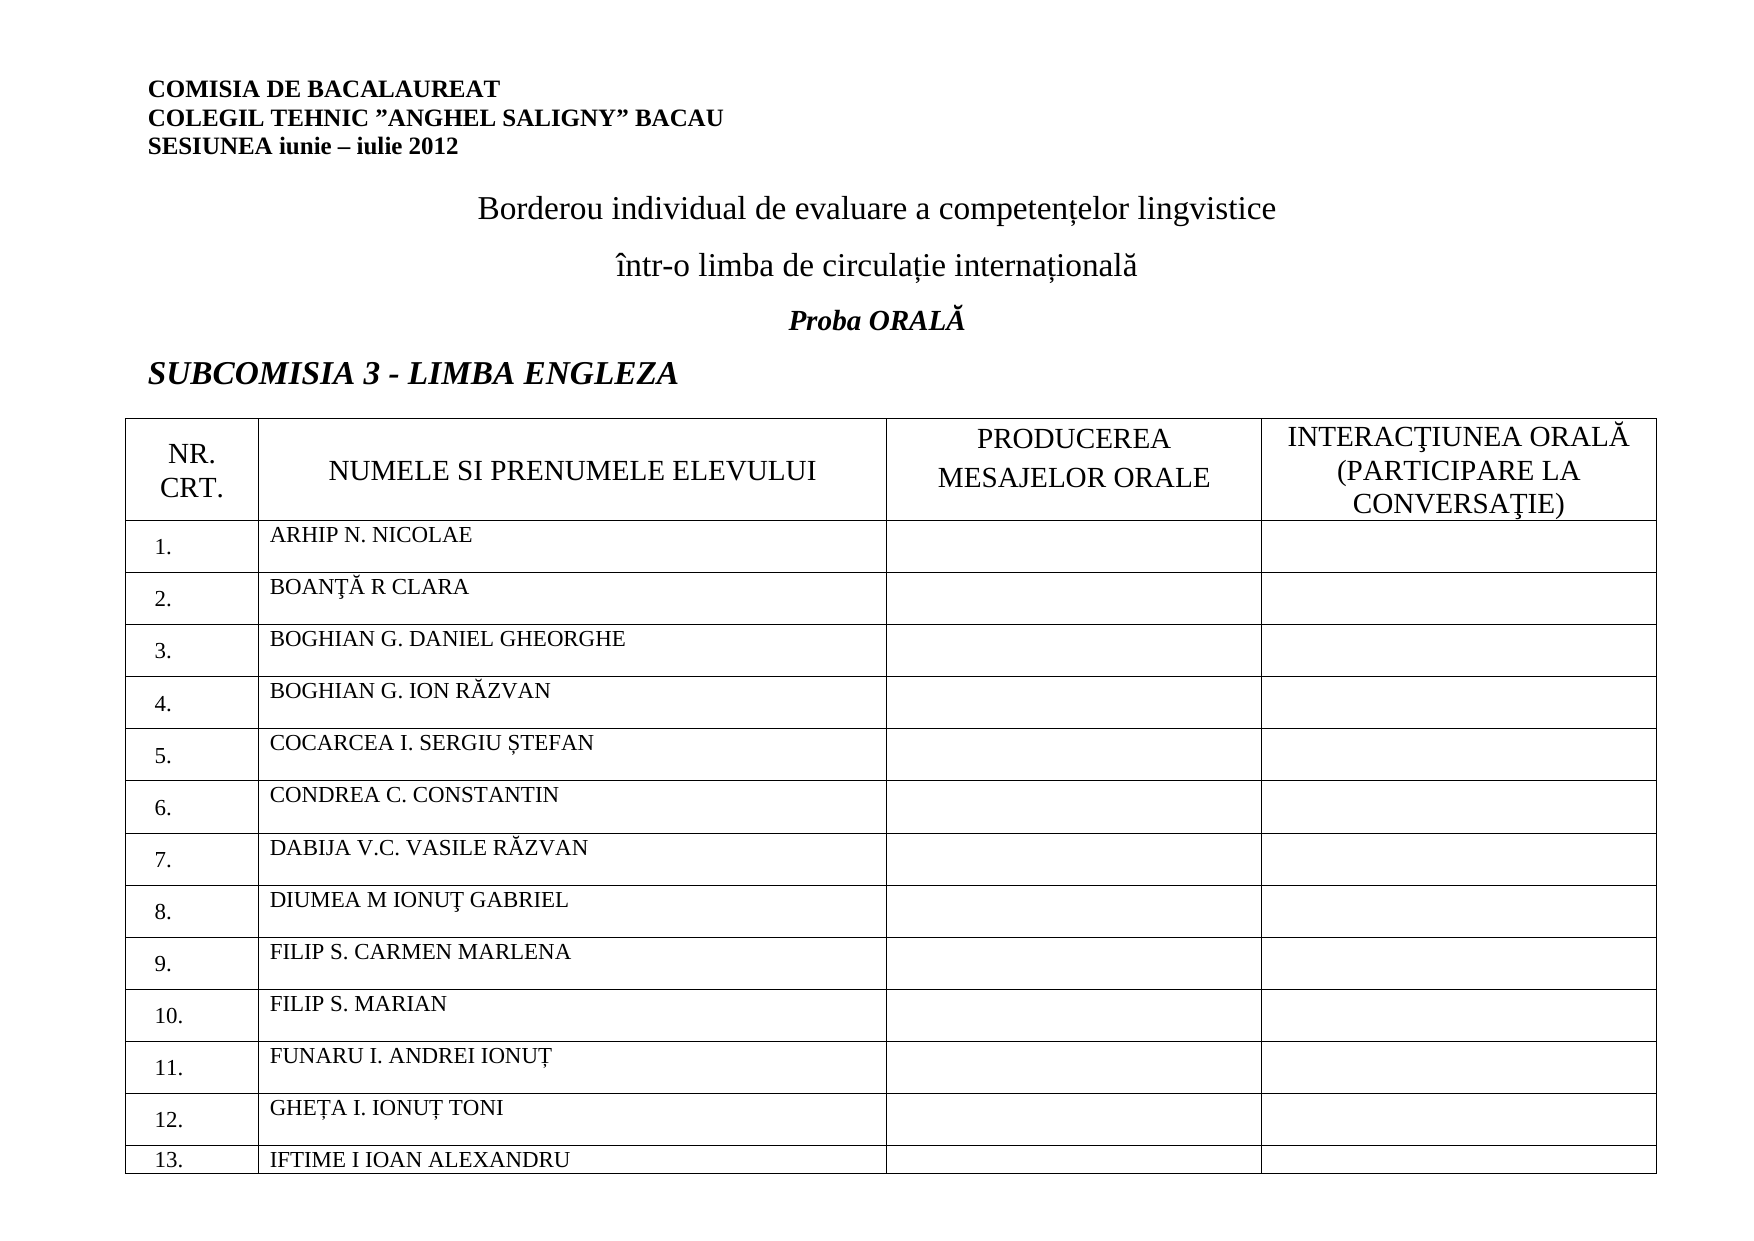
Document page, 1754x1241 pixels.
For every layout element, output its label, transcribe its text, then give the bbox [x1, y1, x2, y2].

table_cell ARHIP N. NICOLAE [259, 521, 886, 572]
table_cell FUNARU I. ANDREI IONUȚ [259, 1042, 886, 1093]
table_cell [887, 1146, 1261, 1172]
table_cell [1262, 781, 1656, 832]
table_cell [887, 729, 1261, 780]
table_cell [126, 521, 258, 572]
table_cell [259, 1146, 886, 1172]
table_cell [887, 990, 1261, 1041]
table_cell [126, 1094, 258, 1145]
text Proba orală [148, 303, 1606, 337]
table_cell [887, 1094, 1261, 1145]
table_cell [887, 1042, 1261, 1093]
table_cell FILIP S. MARIAN [259, 990, 886, 1041]
table_cell BOGHIAN G. DANIEL GHEORGHE [259, 625, 886, 676]
text într-o limba de circulație internațională [148, 246, 1606, 284]
table_header Nr. Crt. [126, 419, 258, 520]
table_cell [1262, 1094, 1656, 1145]
table_cell [126, 990, 258, 1041]
table_cell [887, 573, 1261, 624]
table_cell [126, 1146, 258, 1172]
table_cell [126, 781, 258, 832]
table_header Interacţiunea orală (Participare la conversaţie) [1262, 419, 1656, 520]
table_cell [126, 677, 258, 728]
table_cell [1262, 625, 1656, 676]
table_cell [126, 834, 258, 884]
table_cell [126, 938, 258, 989]
table_cell [887, 834, 1261, 884]
table_cell BOANŢĂ R CLARA [259, 573, 886, 624]
table_cell [126, 886, 258, 937]
table_cell [1262, 729, 1656, 780]
table_cell DABIJA V.C. VASILE RĂZVAN [259, 834, 886, 884]
table_cell FILIP S. CARMEN MARLENA [259, 938, 886, 989]
table_cell [126, 729, 258, 780]
table_cell [1262, 990, 1656, 1041]
table_cell DIUMEA M IONUŢ GABRIEL [259, 886, 886, 937]
table_cell COCARCEA I. SERGIU ȘTEFAN [259, 729, 886, 780]
table_cell [887, 938, 1261, 989]
table_cell [1262, 886, 1656, 937]
table_header Producerea mesajelor orale [887, 419, 1261, 520]
table_cell [887, 781, 1261, 832]
table_cell [1262, 834, 1656, 884]
table_cell CONDREA C. CONSTANTIN [259, 781, 886, 832]
table_cell [887, 886, 1261, 937]
table_cell [1262, 1146, 1656, 1172]
table_cell [887, 677, 1261, 728]
table_header numele si prenumele elevului [259, 419, 886, 520]
table_cell [1262, 573, 1656, 624]
text Borderou individual de evaluare a competențelor lingvistice [148, 188, 1606, 226]
table_cell [126, 573, 258, 624]
table_cell GHEȚA I. IONUȚ TONI [259, 1094, 886, 1145]
table_cell [1262, 938, 1656, 989]
table_cell [887, 625, 1261, 676]
table_cell [1262, 677, 1656, 728]
table_cell BOGHIAN G. ION RĂZVAN [259, 677, 886, 728]
table_cell [887, 521, 1261, 572]
text SUBCOMISIA 3 - LIMBA ENGLEZA [148, 353, 1606, 392]
table_cell [126, 625, 258, 676]
table_cell [1262, 1042, 1656, 1093]
table_cell [1262, 521, 1656, 572]
table_cell [126, 1042, 258, 1093]
